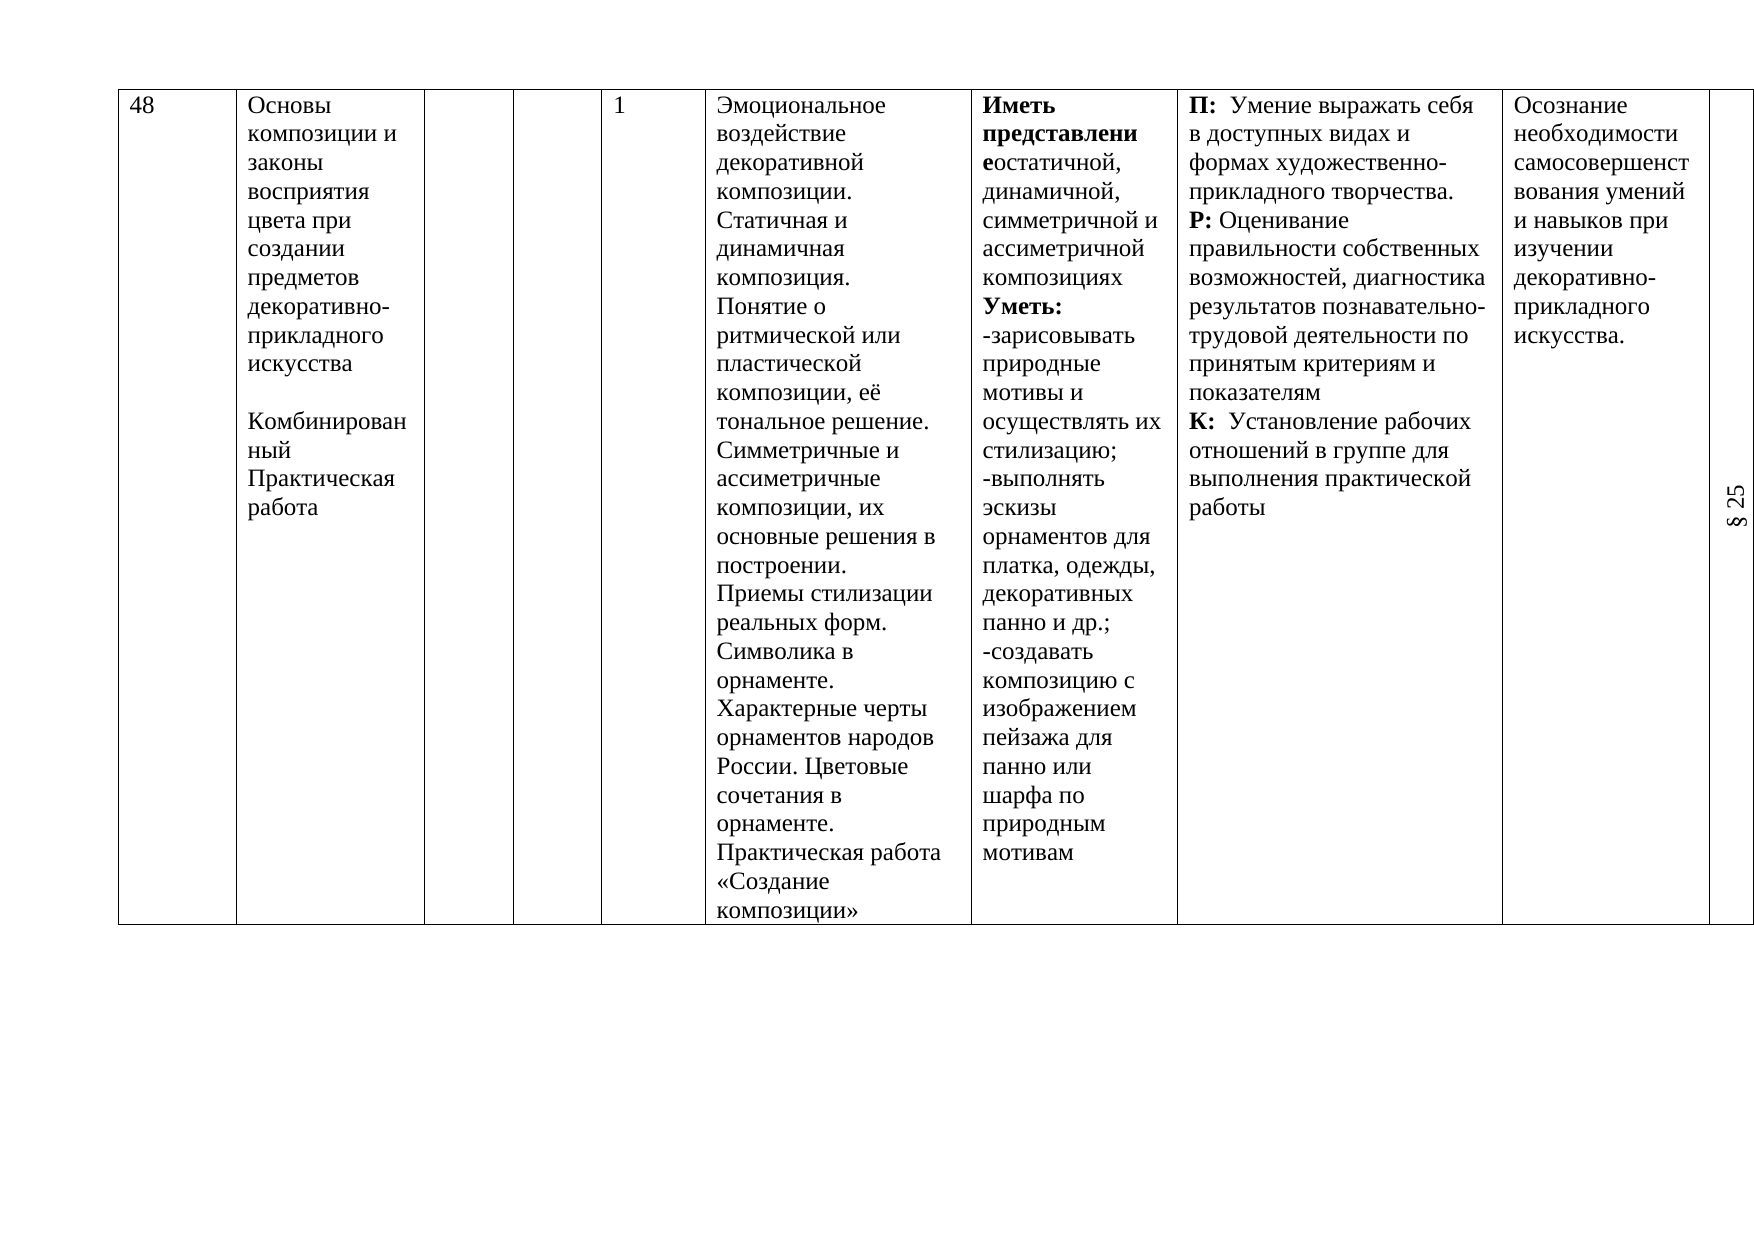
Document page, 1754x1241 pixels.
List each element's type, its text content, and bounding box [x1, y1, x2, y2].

table_cell [514, 90, 601, 923]
table_cell § 25 [1710, 90, 1753, 923]
table_cell 1 [602, 90, 705, 923]
table_cell Осознание необходимости самосовершенствования умений и навыков при изучении декоративно-прикладного искусства. [1503, 90, 1709, 923]
table_cell Иметь представлениеостатичной, динамичной, симметричной и ассиметричной композициях Уметь: -зарисовывать природные мотивы и осуществлять их стилизацию; -выполнять эскизы орнаментов для платка, одежды, декоративных панно и др.; -создавать композицию с изображением пейзажа для панно или шарфа по природным мотивам [972, 90, 1177, 923]
table_cell [425, 90, 513, 923]
table_cell 48 [119, 90, 236, 923]
table_cell Эмоциональное воздействие декоративной композиции. Статичная и динамичная композиция. Понятие о ритмической или пластической композиции, её тональное решение. Симметричные и ассиметричные композиции, их основные решения в построении. Приемы стилизации реальных форм. Символика в орнаменте. Характерные черты орнаментов народов России. Цветовые сочетания в орнаменте. Практическая работа «Создание композиции» [706, 90, 971, 923]
table_cell Основы композиции и законы восприятия цвета при создании предметов декоративно-прикладного искусства Комбинированный Практическая работа [237, 90, 424, 923]
table_cell П: Умение выражать себя в доступных видах и формах художественно-прикладного творчества. Р: Оценивание правильности собственных возможностей, диагностика результатов познавательно-трудовой деятельности по принятым критериям и показателям К: Установление рабочих отношений в группе для выполнения практической работы [1178, 90, 1502, 923]
